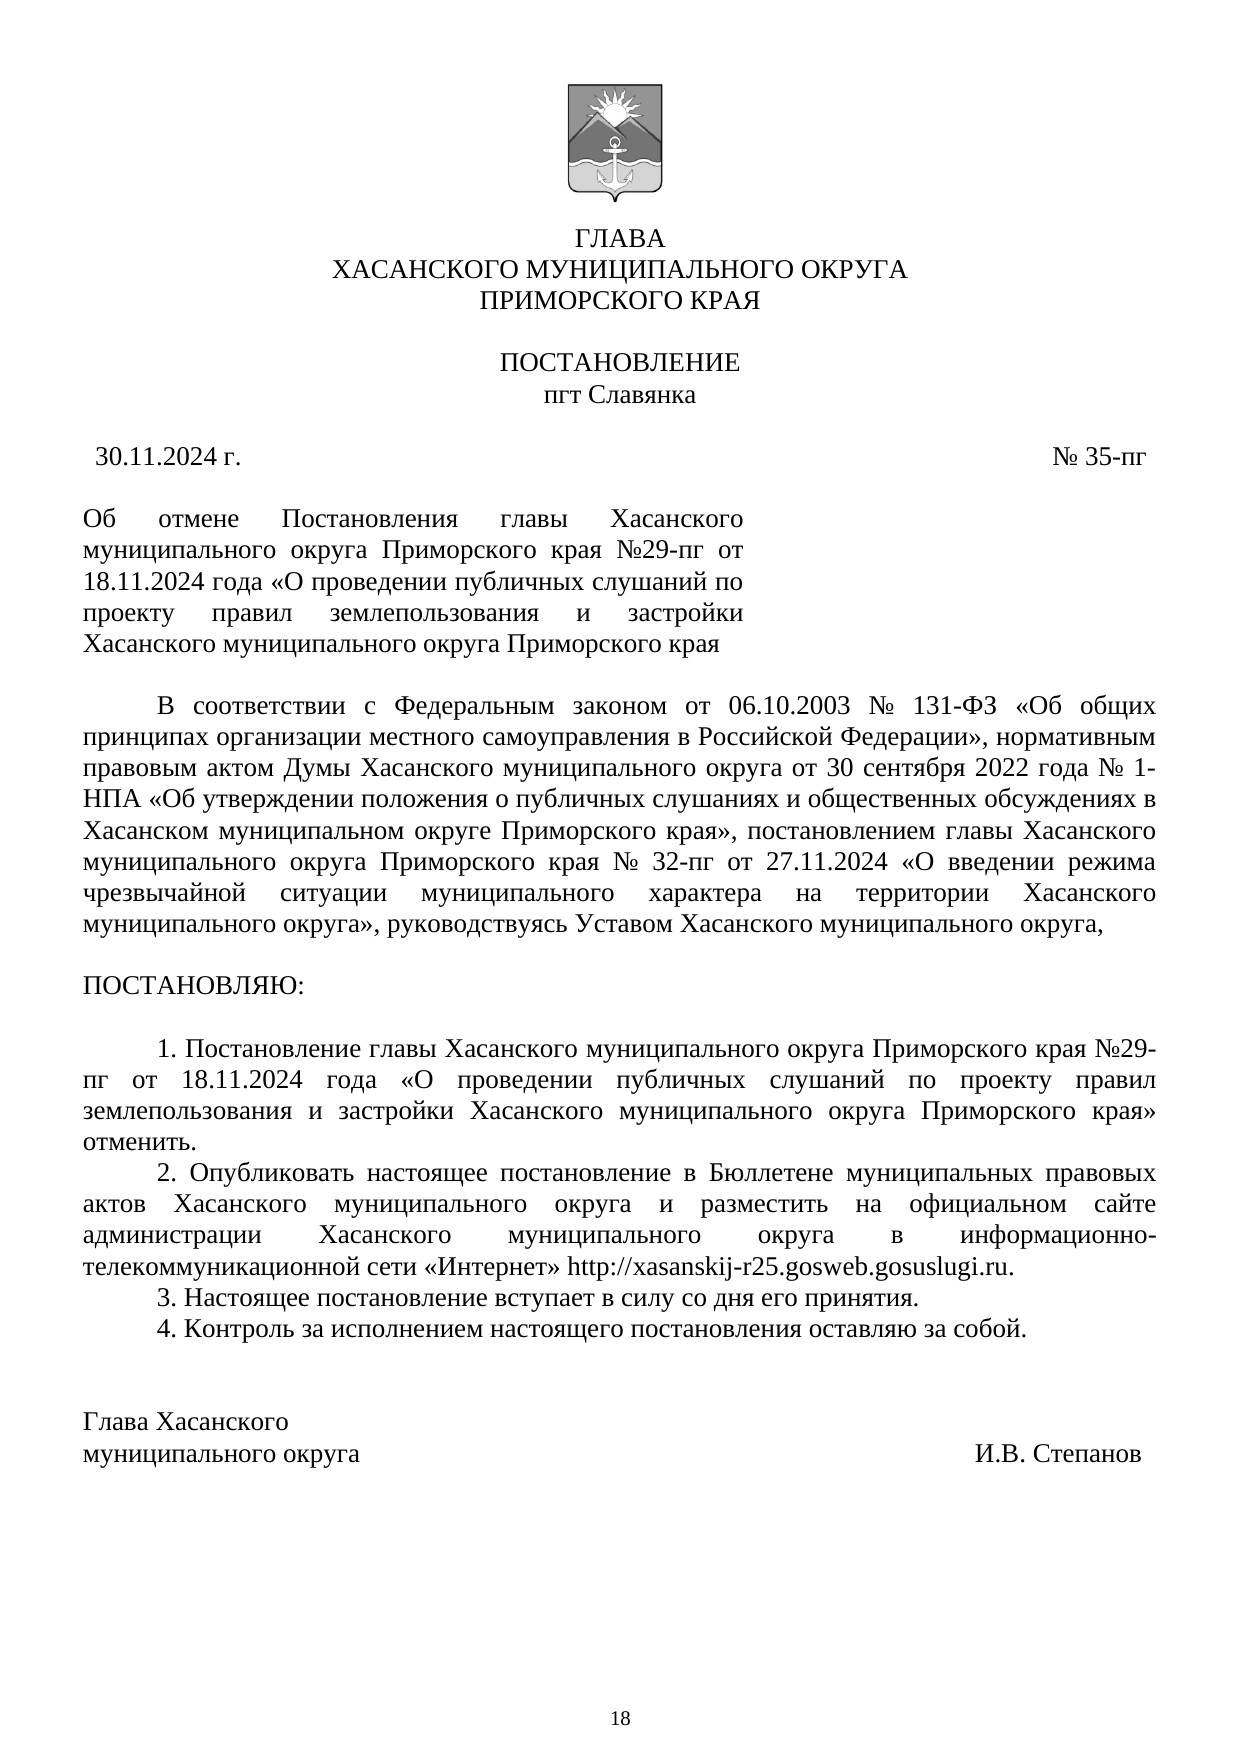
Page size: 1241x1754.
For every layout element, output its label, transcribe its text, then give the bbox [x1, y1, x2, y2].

text муниципального округа И.В. Степанов [83, 1437, 1157, 1468]
text ХАСАНСКОГО МУНИЦИПАЛЬНОГО ОКРУГА [83, 253, 1157, 284]
text ГЛАВА [83, 222, 1157, 253]
text 2. Опубликовать настоящее постановление в Бюллетене муниципальных правовых актов Хасанского муниципального округа и разместить на официальном сайте администрации Хасанского муниципального округа в информационно-телекоммуникационной сети «Интернет» http://xasanskij-r25.gosweb.gosuslugi.ru. [83, 1156, 1157, 1281]
text 4. Контроль за исполнением настоящего постановления оставляю за собой. [83, 1312, 1157, 1343]
text ПОСТАНОВЛЯЮ: [83, 969, 1157, 1001]
text 30.11.2024 г. № 35-пг [83, 440, 1161, 471]
text Об отмене Постановления главы Хасанского муниципального округа Приморского края №29-пг от 18.11.2024 года «О проведении публичных слушаний по проекту правил землепользования и застройки Хасанского муниципального округа Приморского края [83, 502, 744, 658]
text пгт Славянка [83, 378, 1157, 409]
text Глава Хасанского [83, 1406, 1157, 1437]
text ПРИМОРСКОГО КРАЯ [83, 284, 1157, 315]
text 3. Настоящее постановление вступает в силу со дня его принятия. [83, 1281, 1157, 1312]
text 1. Постановление главы Хасанского муниципального округа Приморского края №29-пг от 18.11.2024 года «О проведении публичных слушаний по проекту правил землепользования и застройки Хасанского муниципального округа Приморского края» отменить. [83, 1032, 1157, 1156]
text В соответствии с Федеральным законом от 06.10.2003 № 131-ФЗ «Об общих принципах организации местного самоуправления в Российской Федерации», нормативным правовым актом Думы Хасанского муниципального округа от 30 сентября 2022 года № 1-НПА «Об утверждении положения о публичных слушаниях и общественных обсуждениях в Хасанском муниципальном округе Приморского края», постановлением главы Хасанского муниципального округа Приморского края № 32-пг от 27.11.2024 «О введении режима чрезвычайной ситуации муниципального характера на территории Хасанского муниципального округа», руководствуясь Уставом Хасанского муниципального округа, [83, 689, 1157, 938]
text ПОСТАНОВЛЕНИЕ [83, 347, 1157, 378]
picture [566, 82, 664, 204]
